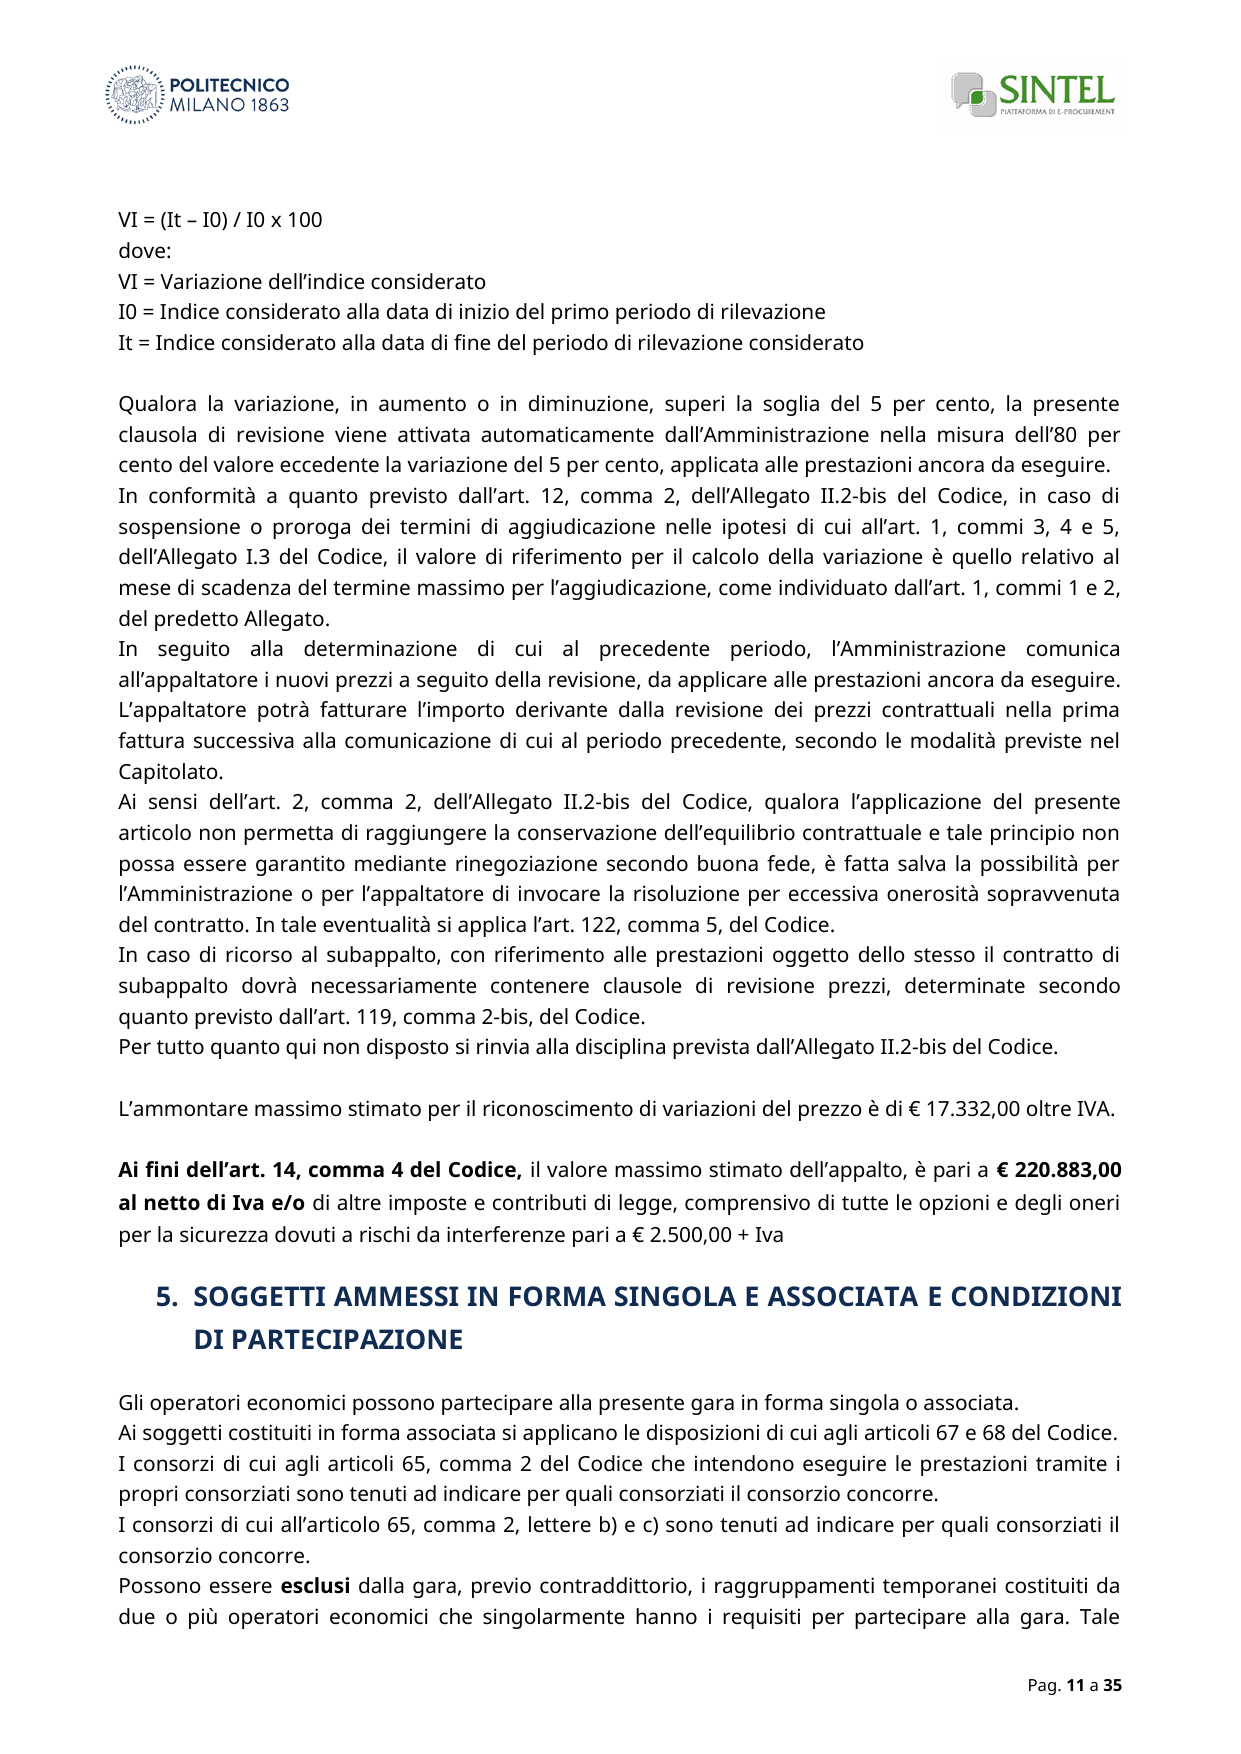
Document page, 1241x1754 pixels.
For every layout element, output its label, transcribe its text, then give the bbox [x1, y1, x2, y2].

text I0 = Indice considerato alla data di inizio del primo periodo di rilevazione [118, 297, 1122, 326]
text Per tutto quanto qui non disposto si rinvia alla disciplina prevista dall’Allegato II.2-bis del Codice. [118, 1032, 1122, 1061]
text L’ammontare massimo stimato per il riconoscimento di variazioni del prezzo è di € 17.332,00 oltre IVA. [118, 1094, 1122, 1122]
text I consorzi di cui agli articoli 65, comma 2 del Codice che intendono eseguire le prestazioni tramite i propri consorziati sono tenuti ad indicare per quali consorziati il consorzio concorre. [118, 1449, 1122, 1508]
picture [938, 59, 1128, 130]
text I consorzi di cui all’articolo 65, comma 2, lettere b) e c) sono tenuti ad indicare per quali consorziati il consorzio concorre. [118, 1510, 1122, 1569]
text Qualora la variazione, in aumento o in diminuzione, superi la soglia del 5 per cento, la presente clausola di revisione viene attivata automaticamente dall’Amministrazione nella misura dell’80 per cento del valore eccedente la variazione del 5 per cento, applicata alle prestazioni ancora da eseguire. [118, 389, 1122, 479]
picture [103, 63, 293, 126]
text In conformità a quanto previsto dall’art. 12, comma 2, dell’Allegato II.2-bis del Codice, in caso di sospensione o proroga dei termini di aggiudicazione nelle ipotesi di cui all’art. 1, commi 3, 4 e 5, dell’Allegato I.3 del Codice, il valore di riferimento per il calcolo della variazione è quello relativo al mese di scadenza del termine massimo per l’aggiudicazione, come individuato dall’art. 1, commi 1 e 2, del predetto Allegato. [118, 481, 1122, 632]
text Gli operatori economici possono partecipare alla presente gara in forma singola o associata. [118, 1388, 1122, 1416]
subtitle SOGGETTI AMMESSI IN FORMA SINGOLA E ASSOCIATA E CONDIZIONI DI PARTECIPAZIONE [156, 1278, 1122, 1357]
text dove: [118, 236, 1122, 265]
text Ai soggetti costituiti in forma associata si applicano le disposizioni di cui agli articoli 67 e 68 del Codice. [118, 1418, 1122, 1447]
text It = Indice considerato alla data di fine del periodo di rilevazione considerato [118, 328, 1122, 357]
text Ai sensi dell’art. 2, comma 2, dell’Allegato II.2-bis del Codice, qualora l’applicazione del presente articolo non permetta di raggiungere la conservazione dell’equilibrio contrattuale e tale principio non possa essere garantito mediante rinegoziazione secondo buona fede, è fatta salva la possibilità per l’Amministrazione o per l’appaltatore di invocare la risoluzione per eccessiva onerosità sopravvenuta del contratto. In tale eventualità si applica l’art. 122, comma 5, del Codice. [118, 787, 1122, 938]
text VI = (It – I0) / I0 x 100 [118, 206, 1122, 234]
text In caso di ricorso al subappalto, con riferimento alle prestazioni oggetto dello stesso il contratto di subappalto dovrà necessariamente contenere clausole di revisione prezzi, determinate secondo quanto previsto dall’art. 119, comma 2-bis, del Codice. [118, 941, 1122, 1030]
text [118, 1571, 1122, 1630]
text In seguito alla determinazione di cui al precedente periodo, l’Amministrazione comunica all’appaltatore i nuovi prezzi a seguito della revisione, da applicare alle prestazioni ancora da eseguire. L’appaltatore potrà fatturare l’importo derivante dalla revisione dei prezzi contrattuali nella prima fattura successiva alla comunicazione di cui al periodo precedente, secondo le modalità previste nel Capitolato. [118, 634, 1122, 785]
text Ai fini dell’art. 14, comma 4 del Codice, il valore massimo stimato dell’appalto, è pari a € 220.883,00 al netto di Iva e/o di altre imposte e contributi di legge, comprensivo di tutte le opzioni e degli oneri per la sicurezza dovuti a rischi da interferenze pari a € 2.500,00 + Iva [118, 1155, 1122, 1249]
text VI = Variazione dell’indice considerato [118, 267, 1122, 295]
